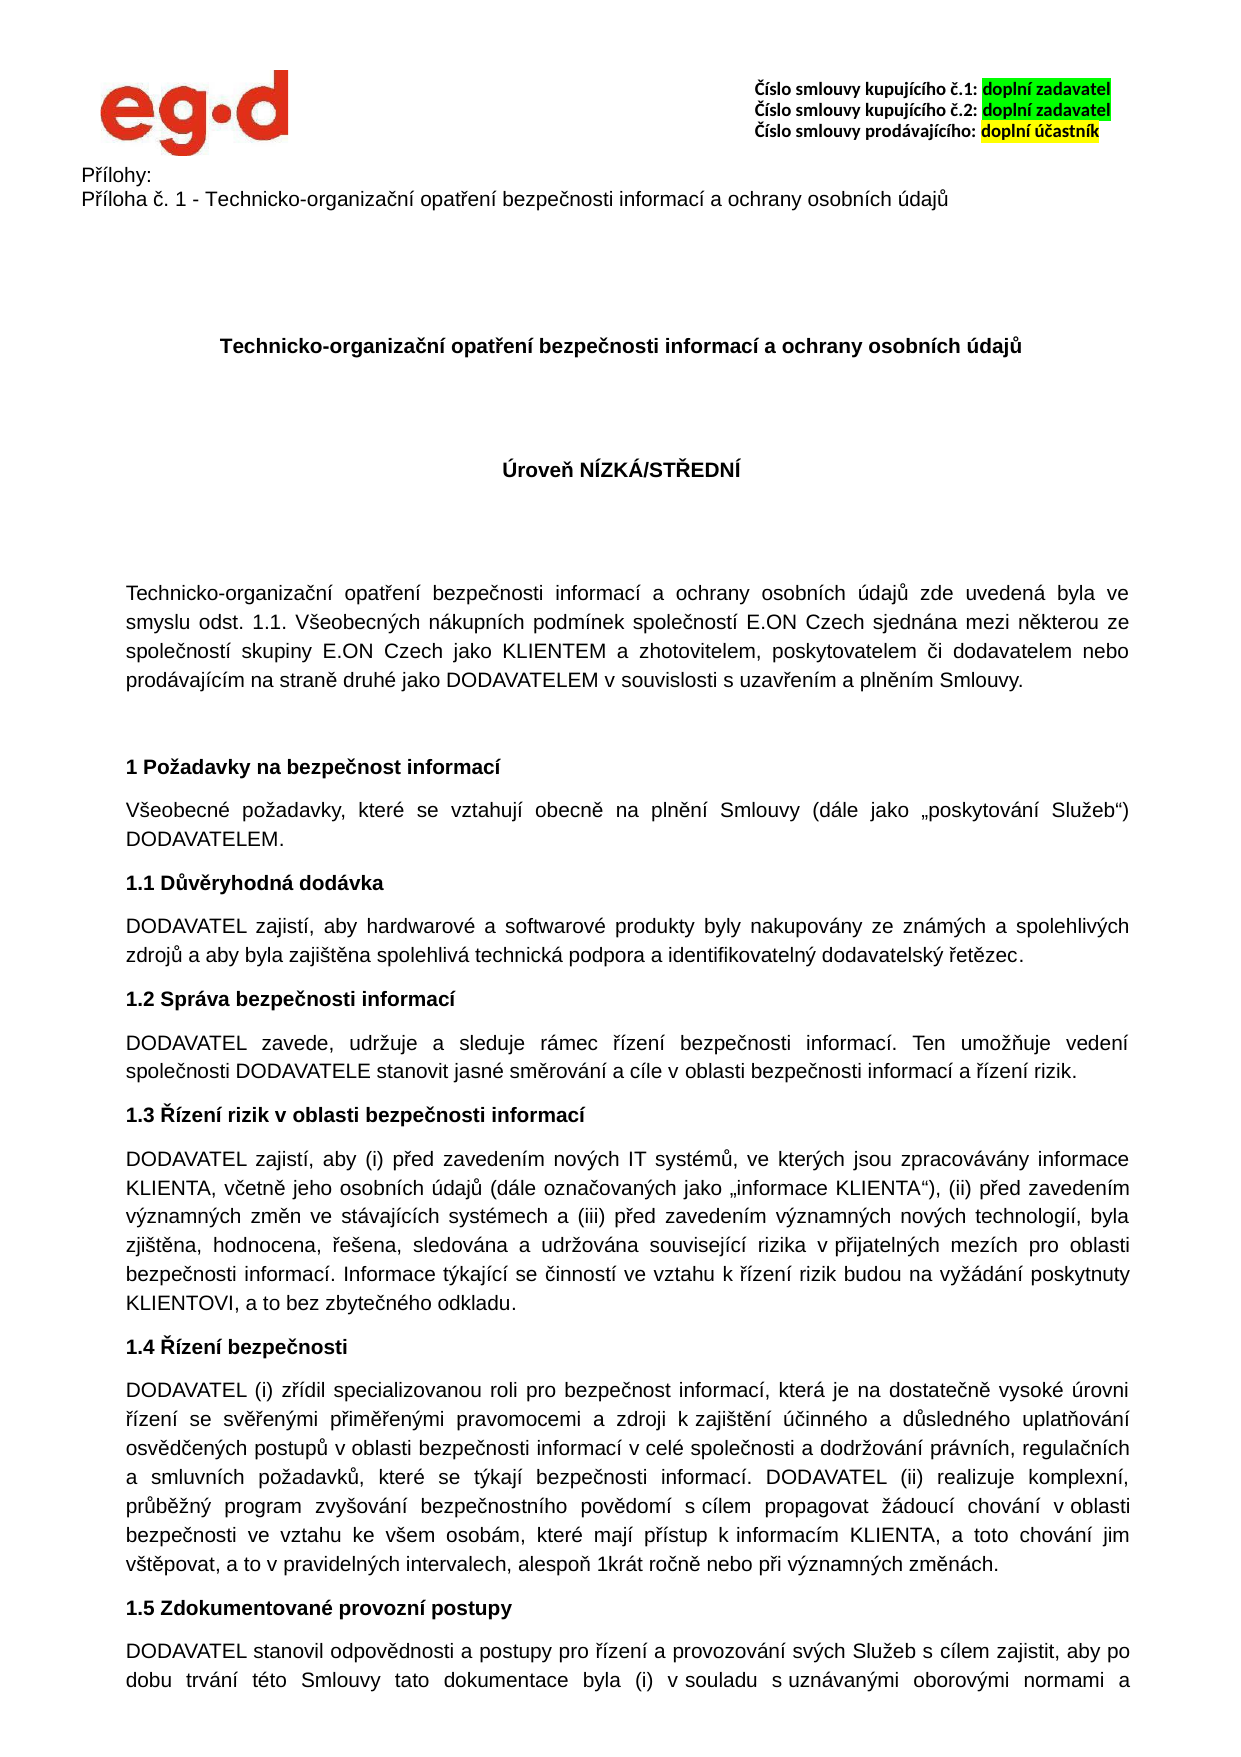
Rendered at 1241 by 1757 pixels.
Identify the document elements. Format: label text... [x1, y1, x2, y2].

text 1.5 Zdokumentované provozní postupy [126, 1596, 1130, 1619]
text 1.4 Řízení bezpečnosti [126, 1335, 1130, 1359]
text 1.3 Řízení rizik v oblasti bezpečnosti informací [126, 1103, 1130, 1127]
text Přílohy: [81, 162, 1161, 186]
text Příloha č. 1 - Technicko-organizační opatření bezpečnosti informací a ochrany osobních údajů [81, 186, 1161, 210]
text 1.1 Důvěryhodná dodávka [126, 871, 1130, 895]
text DODAVATEL zajistí, aby hardwarové a softwarové produkty byly nakupovány ze známých a spolehlivých zdrojů a aby byla zajištěna spolehlivá technická podpora a identifikovatelný dodavatelský řetězec. [126, 914, 1130, 967]
picture [100, 70, 289, 156]
text DODAVATEL zavede, udržuje a sleduje rámec řízení bezpečnosti informací. Ten umožňuje vedení společnosti DODAVATELE stanovit jasné směrování a cíle v oblasti bezpečnosti informací a řízení rizik. [126, 1030, 1130, 1083]
text Technicko-organizační opatření bezpečnosti informací a ochrany osobních údajů zde uvedená byla ve smyslu odst. 1.1. Všeobecných nákupních podmínek společností E.ON Czech sjednána mezi některou ze společností skupiny E.ON Czech jako KLIENTEM a zhotovitelem, poskytovatelem či dodavatelem nebo prodávajícím na straně druhé jako DODAVATELEM v souvislosti s uzavřením a plněním Smlouvy. [126, 581, 1130, 692]
text DODAVATEL (i) zřídil specializovanou roli pro bezpečnost informací, která je na dostatečně vysoké úrovni řízení se svěřenými přiměřenými pravomocemi a zdroji k zajištění účinného a důsledného uplatňování osvědčených postupů v oblasti bezpečnosti informací v celé společnosti a dodržování právních, regulačních a smluvních požadavků, které se týkají bezpečnosti informací. DODAVATEL (ii) realizuje komplexní, průběžný program zvyšování bezpečnostního povědomí s cílem propagovat žádoucí chování v oblasti bezpečnosti ve vztahu ke všem osobám, které mají přístup k informacím KLIENTA, a toto chování jim vštěpovat, a to v pravidelných intervalech, alespoň 1krát ročně nebo při významných změnách. [126, 1378, 1130, 1576]
text Všeobecné požadavky, které se vztahují obecně na plnění Smlouvy (dále jako „poskytování Služeb“) DODAVATELEM. [126, 798, 1130, 851]
text 1 Požadavky na bezpečnost informací [126, 755, 1130, 779]
text 1.2 Správa bezpečnosti informací [126, 987, 1130, 1011]
text DODAVATEL zajistí, aby (i) před zavedením nových IT systémů, ve kterých jsou zpracovávány informace KLIENTA, včetně jeho osobních údajů (dále označovaných jako „informace KLIENTA“), (ii) před zavedením významných změn ve stávajících systémech a (iii) před zavedením významných nových technologií, byla zjištěna, hodnocena, řešena, sledována a udržována související rizika v přijatelných mezích pro oblasti bezpečnosti informací. Informace týkající se činností ve vztahu k řízení rizik budou na vyžádání poskytnuty KLIENTOVI, a to bez zbytečného odkladu. [126, 1146, 1130, 1315]
